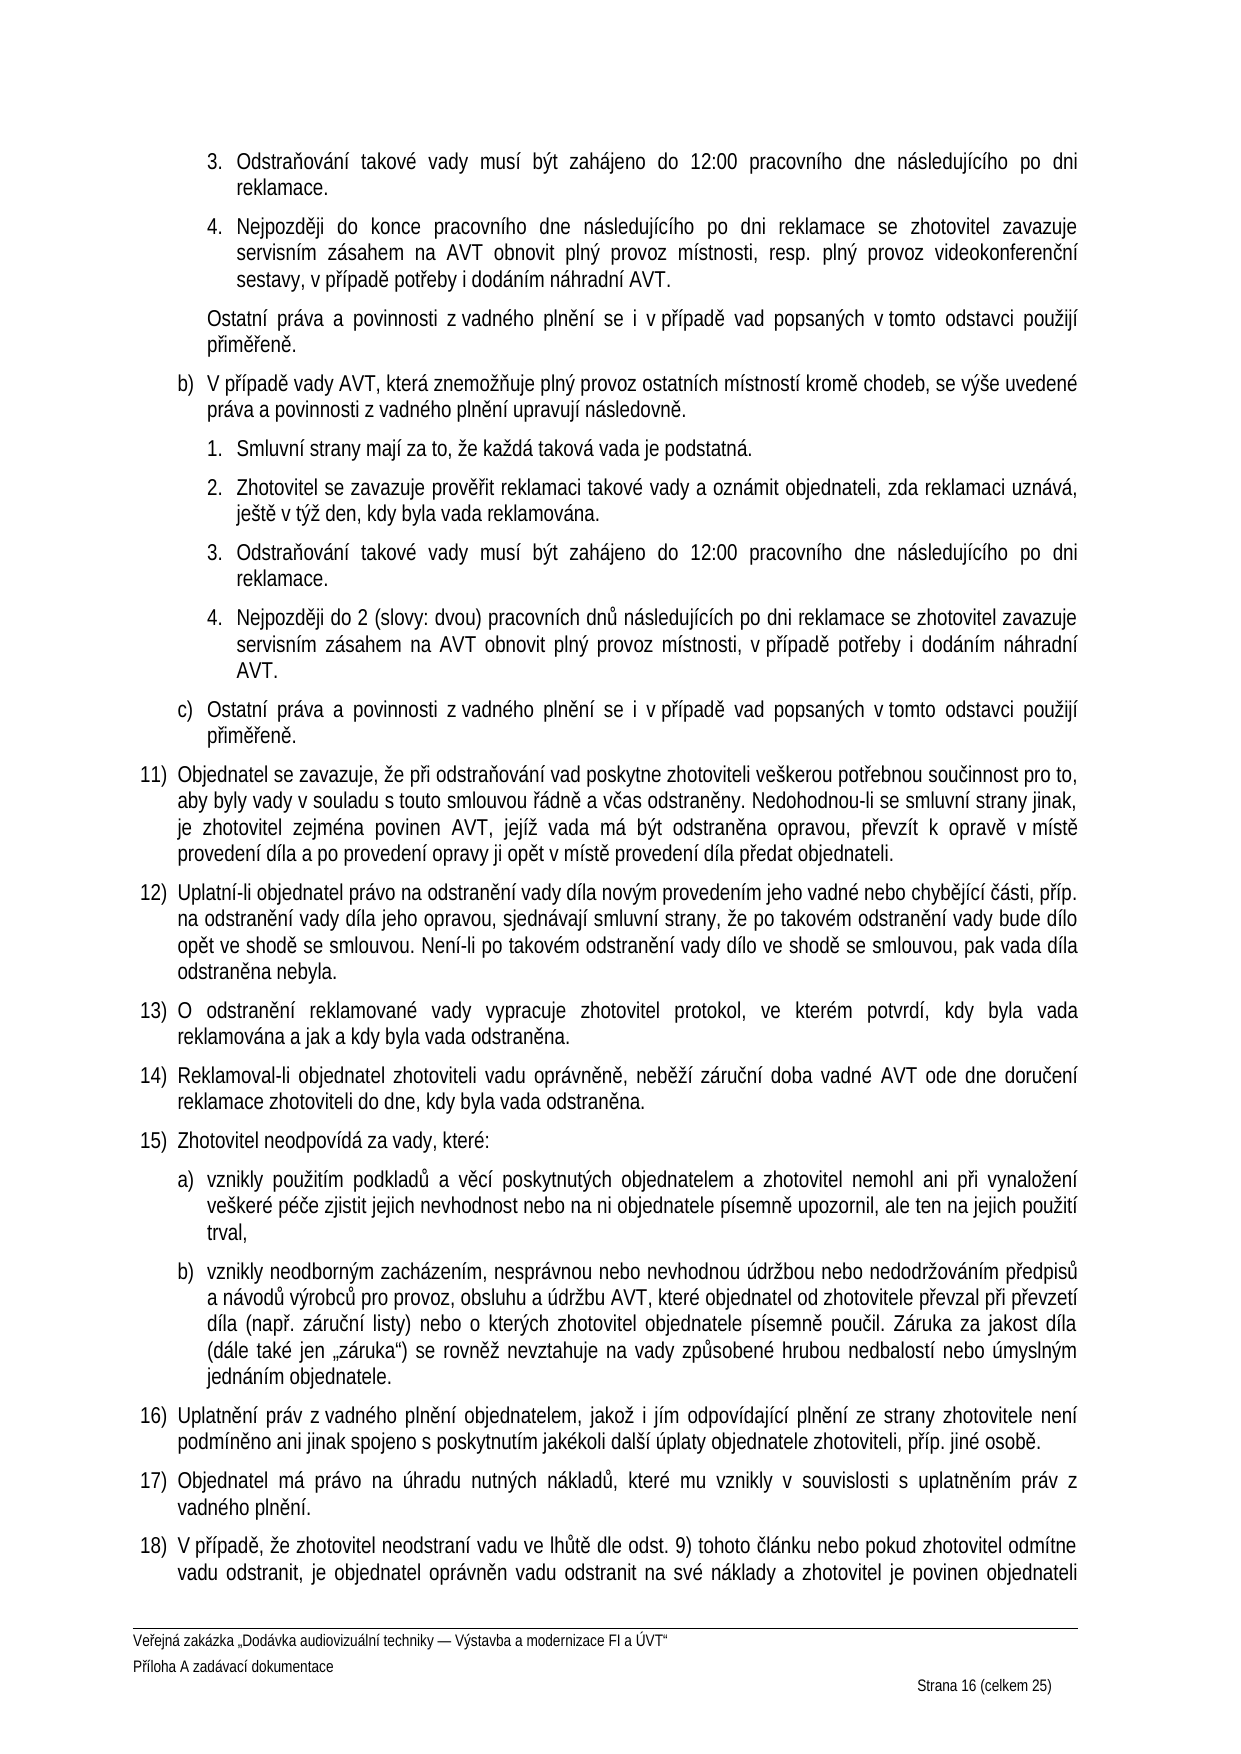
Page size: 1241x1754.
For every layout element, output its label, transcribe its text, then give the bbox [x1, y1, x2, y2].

list Ostatní práva a povinnosti z vadného plnění se i v případě vad popsaných v tomto odstavci použijí přiměřeně. [177, 696, 1078, 748]
list Odstraňování takové vady musí být zahájeno do 12:00 pracovního dne následujícího po dni reklamace. [207, 148, 1078, 200]
list vznikly neodborným zacházením, nesprávnou nebo nevhodnou údržbou nebo nedodržováním předpisů a návodů výrobců pro provoz, obsluhu a údržbu AVT, které objednatel od zhotovitele převzal při převzetí díla (např. záruční listy) nebo o kterých zhotovitel objednatele písemně poučil. Záruka za jakost díla (dále také jen „záruka“) se rovněž nevztahuje na vady způsobené hrubou nedbalostí nebo úmyslným jednáním objednatele. [177, 1258, 1078, 1389]
list Uplatní-li objednatel právo na odstranění vady díla novým provedením jeho vadné nebo chybějící části, příp. na odstranění vady díla jeho opravou, sjednávají smluvní strany, že po takovém odstranění vady bude dílo opět ve shodě se smlouvou. Není-li po takovém odstranění vady dílo ve shodě se smlouvou, pak vada díla odstraněna nebyla. [140, 879, 1078, 984]
list O odstranění reklamované vady vypracuje zhotovitel protokol, ve kterém potvrdí, kdy byla vada reklamována a jak a kdy byla vada odstraněna. [140, 997, 1078, 1049]
list Smluvní strany mají za to, že každá taková vada je podstatná. [207, 435, 1078, 461]
list vznikly použitím podkladů a věcí poskytnutých objednatelem a zhotovitel nemohl ani při vynaložení veškeré péče zjistit jejich nevhodnost nebo na ni objednatele písemně upozornil, ale ten na jejich použití trval, [177, 1166, 1078, 1245]
list Objednatel se zavazuje, že při odstraňování vad poskytne zhotoviteli veškerou potřebnou součinnost pro to, aby byly vady v souladu s touto smlouvou řádně a včas odstraněny. Nedohodnou-li se smluvní strany jinak, je zhotovitel zejména povinen AVT, jejíž vada má být odstraněna opravou, převzít k opravě v místě provedení díla a po provedení opravy ji opět v místě provedení díla předat objednateli. [140, 761, 1078, 866]
list Reklamoval-li objednatel zhotoviteli vadu oprávněně, neběží záruční doba vadné AVT ode dne doručení reklamace zhotoviteli do dne, kdy byla vada odstraněna. [140, 1062, 1078, 1115]
list Nejpozději do 2 (slovy: dvou) pracovních dnů následujících po dni reklamace se zhotovitel zavazuje servisním zásahem na AVT obnovit plný provoz místnosti, v případě potřeby i dodáním náhradní AVT. [207, 604, 1078, 683]
list Zhotovitel se zavazuje prověřit reklamaci takové vady a oznámit objednateli, zda reklamaci uznává, ještě v týž den, kdy byla vada reklamována. [207, 474, 1078, 526]
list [140, 1532, 1078, 1585]
list Nejpozději do konce pracovního dne následujícího po dni reklamace se zhotovitel zavazuje servisním zásahem na AVT obnovit plný provoz místnosti, resp. plný provoz videokonferenční sestavy, v případě potřeby i dodáním náhradní AVT. [207, 213, 1078, 292]
list Uplatnění práv z vadného plnění objednatelem, jakož i jím odpovídající plnění ze strany zhotovitele není podmíněno ani jinak spojeno s poskytnutím jakékoli další úplaty objednatele zhotoviteli, příp. jiné osobě. [140, 1402, 1078, 1454]
list V případě vady AVT, která znemožňuje plný provoz ostatních místností kromě chodeb, se výše uvedené práva a povinnosti z vadného plnění upravují následovně. [177, 370, 1078, 422]
list Odstraňování takové vady musí být zahájeno do 12:00 pracovního dne následujícího po dni reklamace. [207, 539, 1078, 592]
list Zhotovitel neodpovídá za vady, které: [140, 1127, 1078, 1153]
text Ostatní práva a povinnosti z vadného plnění se i v případě vad popsaných v tomto odstavci použijí přiměřeně. [207, 304, 1078, 357]
list Objednatel má právo na úhradu nutných nákladů, které mu vznikly v souvislosti s uplatněním práv z vadného plnění. [140, 1467, 1078, 1520]
